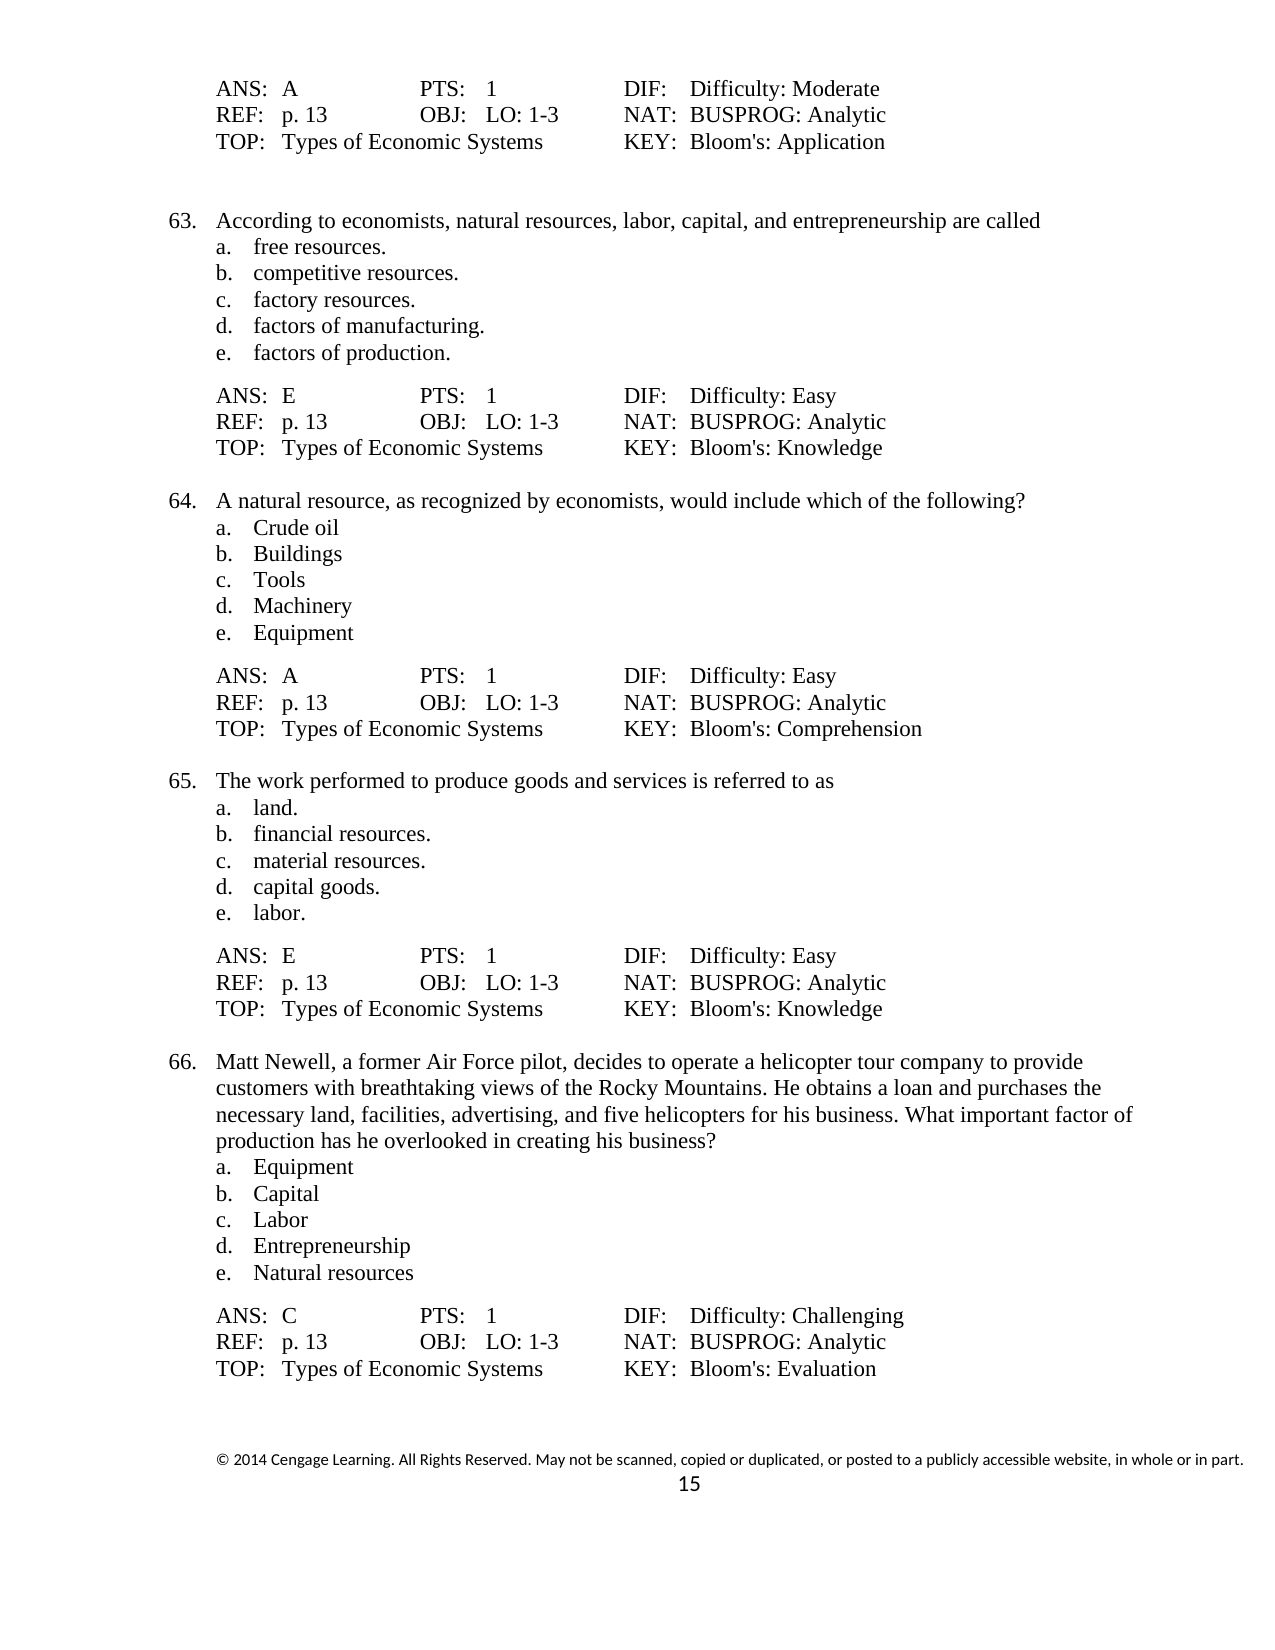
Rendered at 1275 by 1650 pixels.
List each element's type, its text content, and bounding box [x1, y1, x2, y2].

table_cell d. [211, 873, 248, 899]
table_cell Natural resources [249, 1259, 1092, 1285]
text TOP: Types of Economic Systems KEY: Bloom's: Knowledge [216, 995, 1162, 1022]
table_header a. [211, 1154, 248, 1180]
text ANS: A PTS: 1 DIF: Difficulty: Moderate [216, 75, 1162, 101]
text ANS: E PTS: 1 DIF: Difficulty: Easy [216, 943, 1162, 969]
text TOP: Types of Economic Systems KEY: Bloom's: Knowledge [216, 434, 1162, 461]
table_header Equipment [249, 1154, 1092, 1180]
table_cell Buildings [249, 540, 1092, 566]
table_cell factors of production. [249, 339, 1092, 365]
table_cell capital goods. [249, 873, 1092, 899]
text TOP: Types of Economic Systems KEY: Bloom's: Comprehension [216, 715, 1162, 741]
table_cell e. [211, 1259, 248, 1285]
table_cell d. [211, 1233, 248, 1259]
table_cell e. [211, 899, 248, 926]
table_cell d. [211, 312, 248, 338]
table_cell b. [211, 260, 248, 286]
table_header free resources. [249, 233, 1092, 259]
table_cell e. [211, 619, 248, 645]
text ANS: A PTS: 1 DIF: Difficulty: Easy [216, 662, 1162, 688]
table_cell labor. [249, 899, 1092, 926]
text 65. The work performed to produce goods and services is referred to as [150, 768, 1162, 794]
text REF: p. 13 OBJ: LO: 1-3 NAT: BUSPROG: Analytic [216, 101, 1162, 128]
text REF: p. 13 OBJ: LO: 1-3 NAT: BUSPROG: Analytic [216, 688, 1162, 715]
table_cell c. [211, 286, 248, 312]
text 64. A natural resource, as recognized by economists, would include which of the following? [150, 487, 1162, 513]
table_cell financial resources. [249, 820, 1092, 847]
table_cell e. [211, 339, 248, 365]
text ANS: C PTS: 1 DIF: Difficulty: Challenging [216, 1302, 1162, 1328]
table_cell b. [211, 540, 248, 566]
text ANS: E PTS: 1 DIF: Difficulty: Easy [216, 382, 1162, 408]
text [216, 1328, 1162, 1355]
text REF: p. 13 OBJ: LO: 1-3 NAT: BUSPROG: Analytic [216, 969, 1162, 995]
table_cell factory resources. [249, 286, 1092, 312]
table_cell b. [211, 1180, 248, 1206]
table_cell b. [211, 820, 248, 847]
text TOP: Types of Economic Systems KEY: Bloom's: Application [216, 128, 1162, 154]
text 66. Matt Newell, a former Air Force pilot, decides to operate a helicopter tour company to provide customers with breathtaking views of the Rocky Mountains. He obtains a loan and purchases the necessary land, facilities, advertising, and five helicopters for his business. What important factor of production has he overlooked in creating his business? [150, 1048, 1162, 1153]
table_cell Tools [249, 566, 1092, 593]
table_cell Capital [249, 1180, 1092, 1206]
table_cell competitive resources. [249, 260, 1092, 286]
table_cell c. [211, 566, 248, 593]
table_header a. [211, 514, 248, 540]
table_cell Labor [249, 1206, 1092, 1232]
table_cell Equipment [249, 619, 1092, 645]
text TOP: Types of Economic Systems KEY: Bloom's: Evaluation [216, 1355, 1162, 1381]
table_cell c. [211, 1206, 248, 1232]
table_header Crude oil [249, 514, 1092, 540]
table_cell Machinery [249, 593, 1092, 619]
table_cell c. [211, 847, 248, 873]
table_cell material resources. [249, 847, 1092, 873]
table_header a. [211, 233, 248, 259]
table_cell d. [211, 593, 248, 619]
text REF: p. 13 OBJ: LO: 1-3 NAT: BUSPROG: Analytic [216, 408, 1162, 434]
table_cell Entrepreneurship [249, 1233, 1092, 1259]
table_header land. [249, 794, 1092, 820]
text 63. According to economists, natural resources, labor, capital, and entrepreneurship are called [150, 207, 1162, 233]
table_cell factors of manufacturing. [249, 312, 1092, 338]
table_header a. [211, 794, 248, 820]
